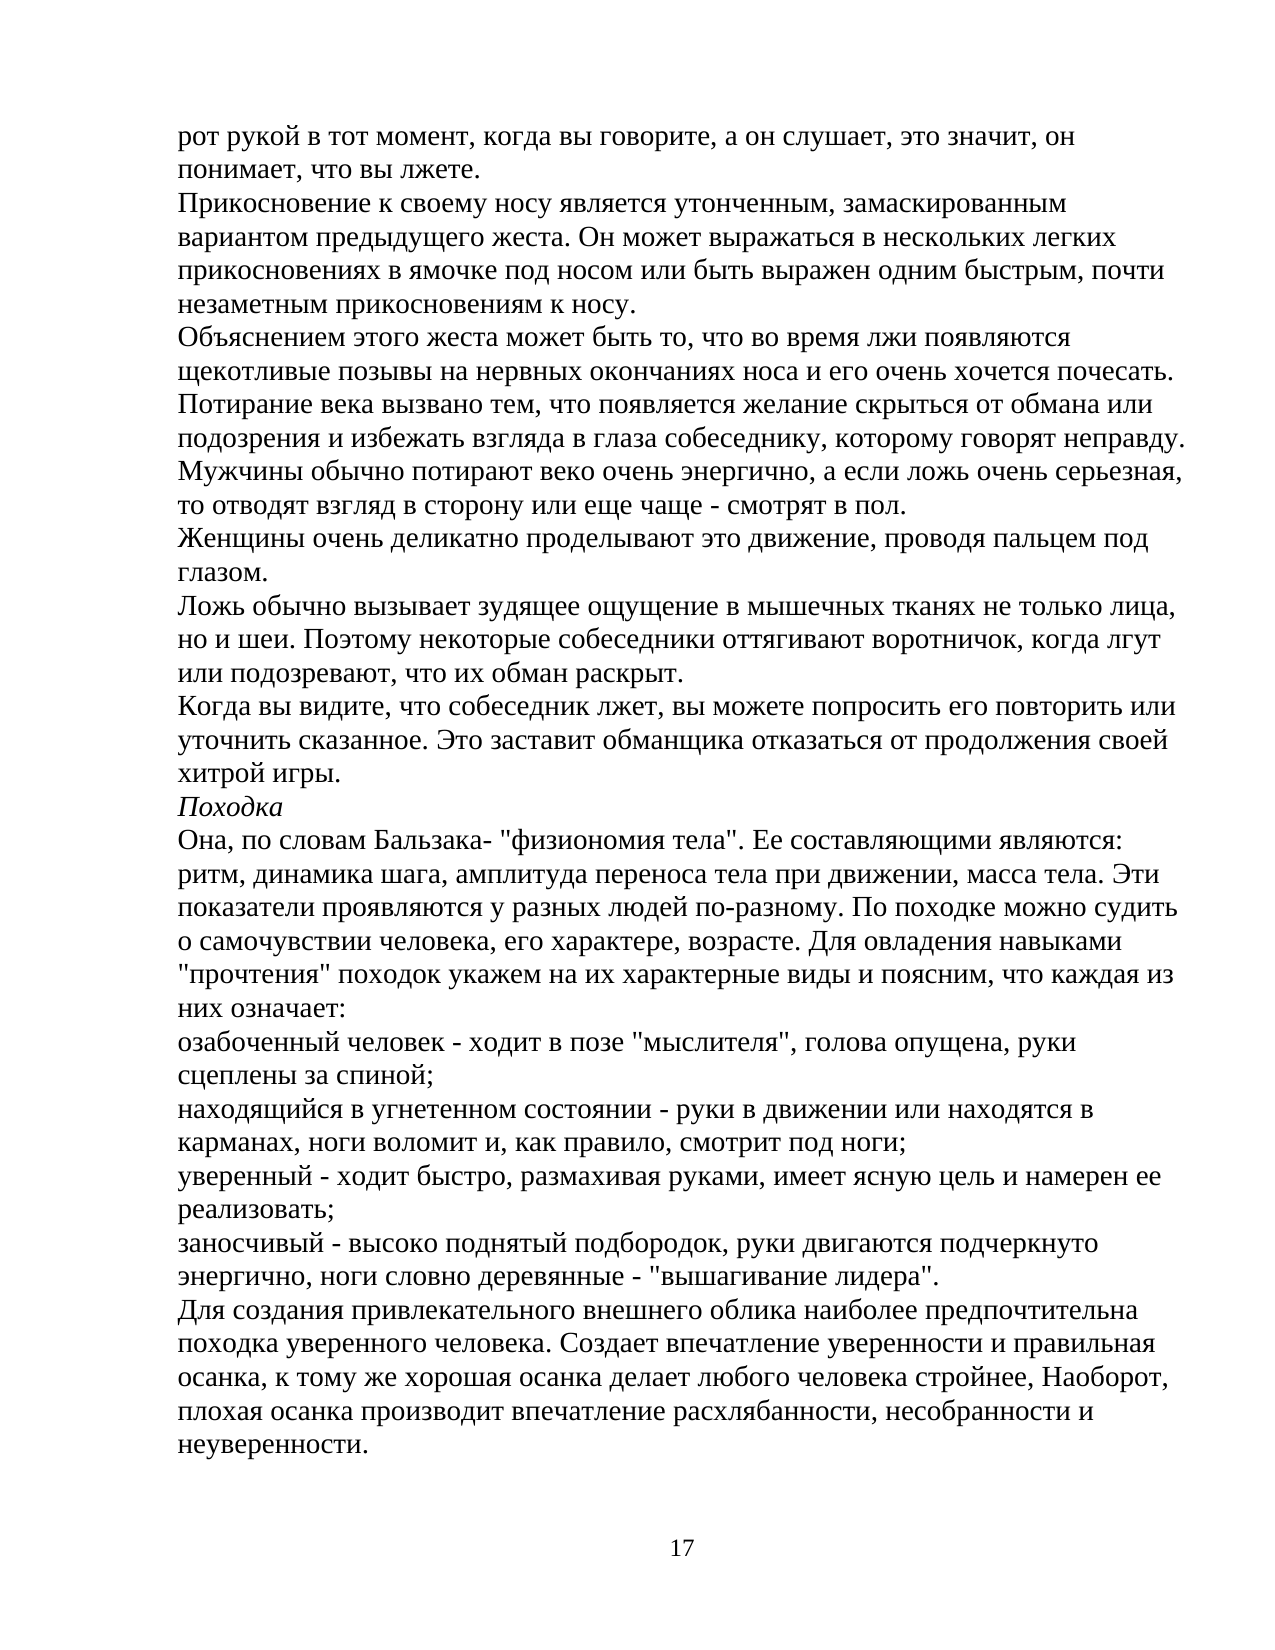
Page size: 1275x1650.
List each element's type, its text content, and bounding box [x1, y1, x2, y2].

text Объяснением этого жеста может быть то, что во время лжи появляются щекотливые позывы на нервных окончаниях носа и его очень хочется почесать. [177, 319, 1186, 386]
text Мужчины обычно потирают веко очень энергично, а если ложь очень серьезная, то отводят взгляд в сторону или еще чаще - смотрят в пол. [177, 453, 1186, 521]
text Женщины очень деликатно проделывают это движение, проводя пальцем под глазом. [177, 521, 1186, 588]
text Она, по словам Бальзака- "физиономия тела". Ее составляющими являются: ритм, динамика шага, амплитуда переноса тела при движении, масса тела. Эти показатели проявляются у разных людей по-разному. По походке можно судить о самочувствии человека, его характере, возрасте. Для овладения навыками "прочтения" походок укажем на их характерные виды и поясним, что каждая из них означает: [177, 822, 1186, 1024]
text Потирание века вызвано тем, что появляется желание скрыться от обмана или подозрения и избежать взгляда в глаза собеседнику, которому говорят неправду. [177, 386, 1186, 453]
text уверенный - ходит быстро, размахивая руками, имеет ясную цель и намерен ее реализовать; [177, 1158, 1186, 1225]
text Когда вы видите, что собеседник лжет, вы можете попросить его повторить или уточнить сказанное. Это заставит обманщика отказаться от продолжения своей хитрой игры. [177, 688, 1186, 789]
text находящийся в угнетенном состоянии - руки в движении или находятся в карманах, ноги воломит и, как правило, смотрит под ноги; [177, 1091, 1186, 1158]
text Походка [177, 789, 1186, 822]
text Прикосновение к своему носу является утонченным, замаскированным вариантом предыдущего жеста. Он может выражаться в нескольких легких прикосновениях в ямочке под носом или быть выражен одним быстрым, почти незаметным прикосновениям к носу. [177, 185, 1186, 319]
text Для создания привлекательного внешнего облика наиболее предпочтительна походка уверенного человека. Создает впечатление уверенности и правильная осанка, к тому же хорошая осанка делает любого человека стройнее, Наоборот, плохая осанка производит впечатление расхлябанности, несобранности и неуверенности. [177, 1292, 1186, 1460]
text озабоченный человек - ходит в позе "мыслителя", голова опущена, руки сцеплены за спиной; [177, 1024, 1186, 1091]
text заносчивый - высоко поднятый подбородок, руки двигаются подчеркнуто энергично, ноги словно деревянные - "вышагивание лидера". [177, 1225, 1186, 1292]
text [177, 118, 1186, 185]
text Ложь обычно вызывает зудящее ощущение в мышечных тканях не только лица, но и шеи. Поэтому некоторые собеседники оттягивают воротничок, когда лгут или подозревают, что их обман раскрыт. [177, 588, 1186, 688]
